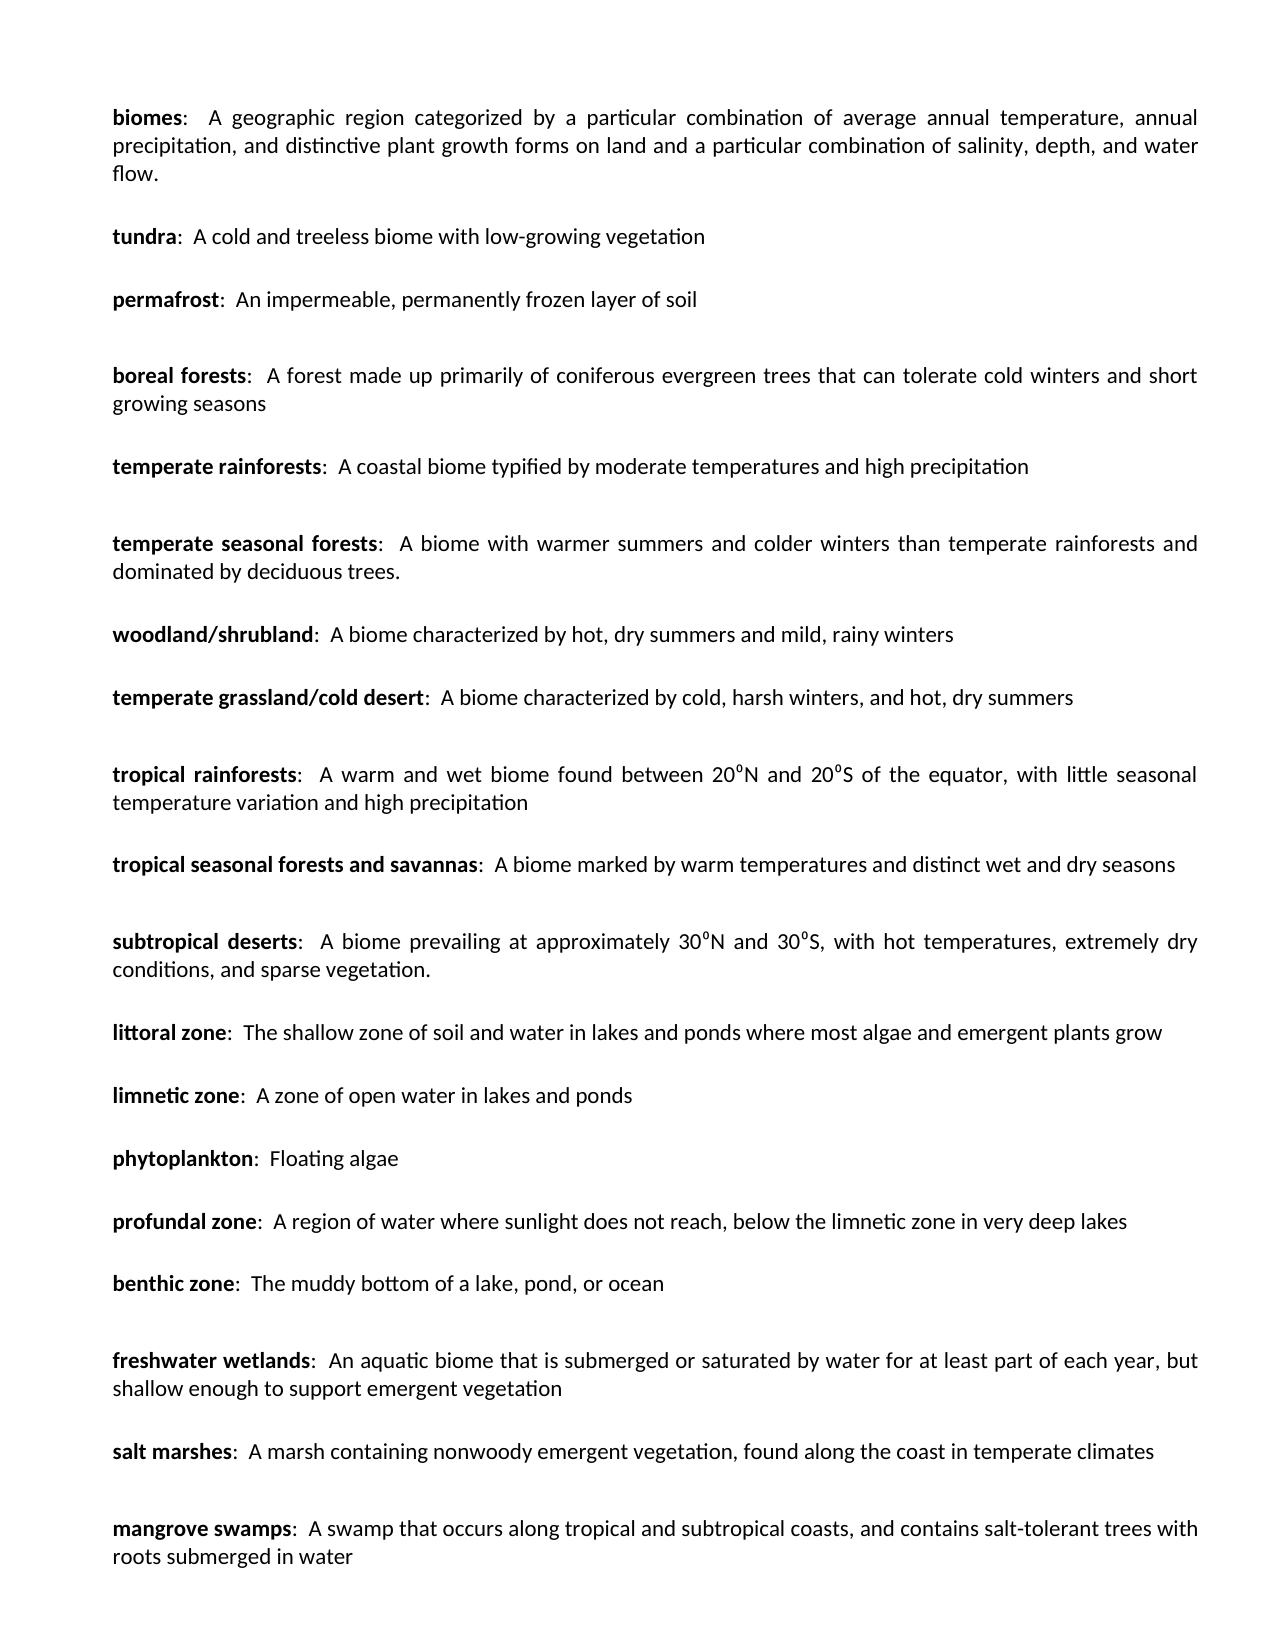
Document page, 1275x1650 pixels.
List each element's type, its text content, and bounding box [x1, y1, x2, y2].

text phytoplankton: Floating algae [112, 1130, 1200, 1172]
text permafrost: An impermeable, permanently frozen layer of soil [112, 271, 1200, 313]
text boreal forests: A forest made up primarily of coniferous evergreen trees that can tolerate cold winters and short growing seasons [112, 333, 1200, 418]
text woodland/shrubland: A biome characterized by hot, dry summers and mild, rainy winters [112, 606, 1200, 648]
text subtropical deserts: A biome prevailing at approximately 30⁰N and 30⁰S, with hot temperatures, extremely dry conditions, and sparse vegetation. [112, 899, 1200, 983]
text salt marshes: A marsh containing nonwoody emergent vegetation, found along the coast in temperate climates [112, 1423, 1200, 1465]
text biomes: A geographic region categorized by a particular combination of average annual temperature, annual precipitation, and distinctive plant growth forms on land and a particular combination of salinity, depth, and water flow. [112, 75, 1200, 187]
text temperate grassland/cold desert: A biome characterized by cold, harsh winters, and hot, dry summers [112, 669, 1200, 711]
text tropical seasonal forests and savannas: A biome marked by warm temperatures and distinct wet and dry seasons [112, 837, 1200, 879]
text littoral zone: The shallow zone of soil and water in lakes and ponds where most algae and emergent plants grow [112, 1004, 1200, 1046]
text temperate seasonal forests: A biome with warmer summers and colder winters than temperate rainforests and dominated by deciduous trees. [112, 501, 1200, 585]
text freshwater wetlands: An aquatic biome that is submerged or saturated by water for at least part of each year, but shallow enough to support emergent vegetation [112, 1318, 1200, 1402]
text tundra: A cold and treeless biome with low-growing vegetation [112, 208, 1200, 250]
text temperate rainforests: A coastal biome typified by moderate temperatures and high precipitation [112, 438, 1200, 480]
text benthic zone: The muddy bottom of a lake, pond, or ocean [112, 1256, 1200, 1298]
text tropical rainforests: A warm and wet biome found between 20⁰N and 20⁰S of the equator, with little seasonal temperature variation and high precipitation [112, 732, 1200, 816]
text mangrove swamps: A swamp that occurs along tropical and subtropical coasts, and contains salt-tolerant trees with roots submerged in water [112, 1486, 1200, 1570]
text limnetic zone: A zone of open water in lakes and ponds [112, 1067, 1200, 1109]
text profundal zone: A region of water where sunlight does not reach, below the limnetic zone in very deep lakes [112, 1193, 1200, 1235]
